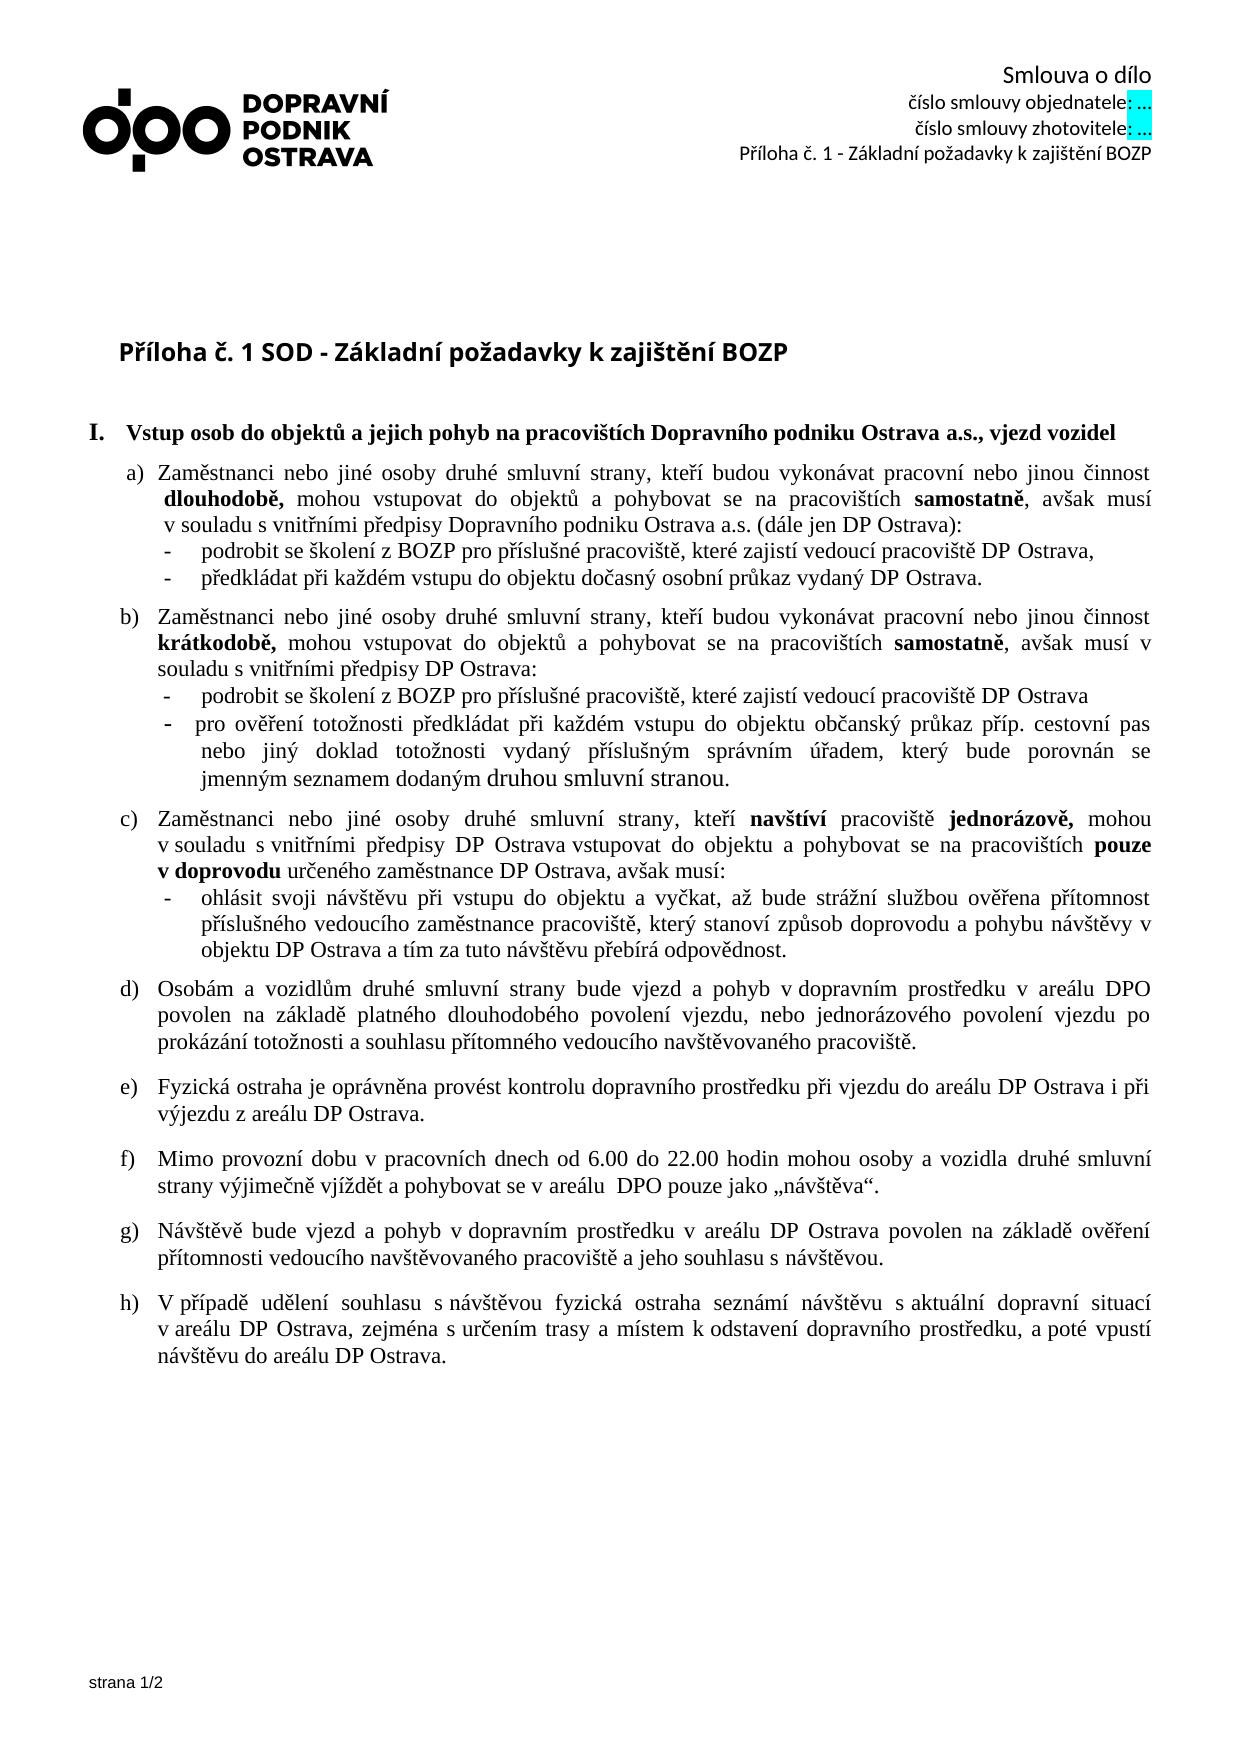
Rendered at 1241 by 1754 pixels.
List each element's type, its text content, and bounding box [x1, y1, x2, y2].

list Fyzická ostraha je oprávněna provést kontrolu dopravního prostředku při vjezdu do areálu DP Ostrava i při výjezdu z areálu DP Ostrava. [120, 1073, 1152, 1126]
list Zaměstnanci nebo jiné osoby druhé smluvní strany, kteří navštíví pracoviště jednorázově, mohou v souladu s vnitřními předpisy DP Ostrava vstupovat do objektu a pohybovat se na pracovištích pouze v doprovodu určeného zaměstnance DP Ostrava, avšak musí: [120, 804, 1152, 884]
subtitle Příloha č. 1 SOD - Základní požadavky k zajištění BOZP [118, 337, 1152, 367]
text - podrobit se školení z BOZP pro příslušné pracoviště, které zajistí vedoucí pracoviště DP Ostrava, [164, 538, 1152, 564]
list Osobám a vozidlům druhé smluvní strany bude vjezd a pohyb v dopravním prostředku v areálu DPO povolen na základě platného dlouhodobého povolení vjezdu, nebo jednorázového povolení vjezdu po prokázání totožnosti a souhlasu přítomného vedoucího navštěvovaného pracoviště. [120, 975, 1152, 1054]
list V případě udělení souhlasu s návštěvou fyzická ostraha seznámí návštěvu s aktuální dopravní situací v areálu DP Ostrava, zejména s určením trasy a místem k odstavení dopravního prostředku, a poté vpustí návštěvu do areálu DP Ostrava. [120, 1289, 1152, 1368]
list Návštěvě bude vjezd a pohyb v dopravním prostředku v areálu DP Ostrava povolen na základě ověření přítomnosti vedoucího navštěvovaného pracoviště a jeho souhlasu s návštěvou. [120, 1217, 1152, 1270]
text - ohlásit svoji návštěvu při vstupu do objektu a vyčkat, až bude strážní službou ověřena přítomnost příslušného vedoucího zaměstnance pracoviště, který stanoví způsob doprovodu a pohybu návštěvy v objektu DP Ostrava a tím za tuto návštěvu přebírá odpovědnost. [164, 884, 1152, 963]
text I. Vstup osob do objektů a jejich pohyb na pracovištích Dopravního podniku Ostrava a.s., vjezd vozidel [89, 417, 1152, 446]
list pro ověření totožnosti předkládat při každém vstupu do objektu občanský průkaz příp. cestovní pas nebo jiný doklad totožnosti vydaný příslušným správním úřadem, který bude porovnán se jmenným seznamem dodaným druhou smluvní stranou. [164, 708, 1152, 792]
picture [82, 88, 390, 172]
list Zaměstnanci nebo jiné osoby druhé smluvní strany, kteří budou vykonávat pracovní nebo jinou činnost krátkodobě, mohou vstupovat do objektů a pohybovat se na pracovištích samostatně, avšak musí v souladu s vnitřními předpisy DP Ostrava: [120, 603, 1152, 682]
list Mimo provozní dobu v pracovních dnech od 6.00 do 22.00 hodin mohou osoby a vozidla druhé smluvní strany výjimečně vjíždět a pohybovat se v areálu DPO pouze jako „návštěva“. [120, 1145, 1152, 1198]
text - předkládat při každém vstupu do objektu dočasný osobní průkaz vydaný DP Ostrava. [164, 564, 1152, 590]
text - podrobit se školení z BOZP pro příslušné pracoviště, které zajistí vedoucí pracoviště DP Ostrava [157, 682, 1152, 708]
list Zaměstnanci nebo jiné osoby druhé smluvní strany, kteří budou vykonávat pracovní nebo jinou činnost dlouhodobě, mohou vstupovat do objektů a pohybovat se na pracovištích samostatně, avšak musí v souladu s vnitřními předpisy Dopravního podniku Ostrava a.s. (dále jen DP Ostrava): [126, 458, 1152, 538]
